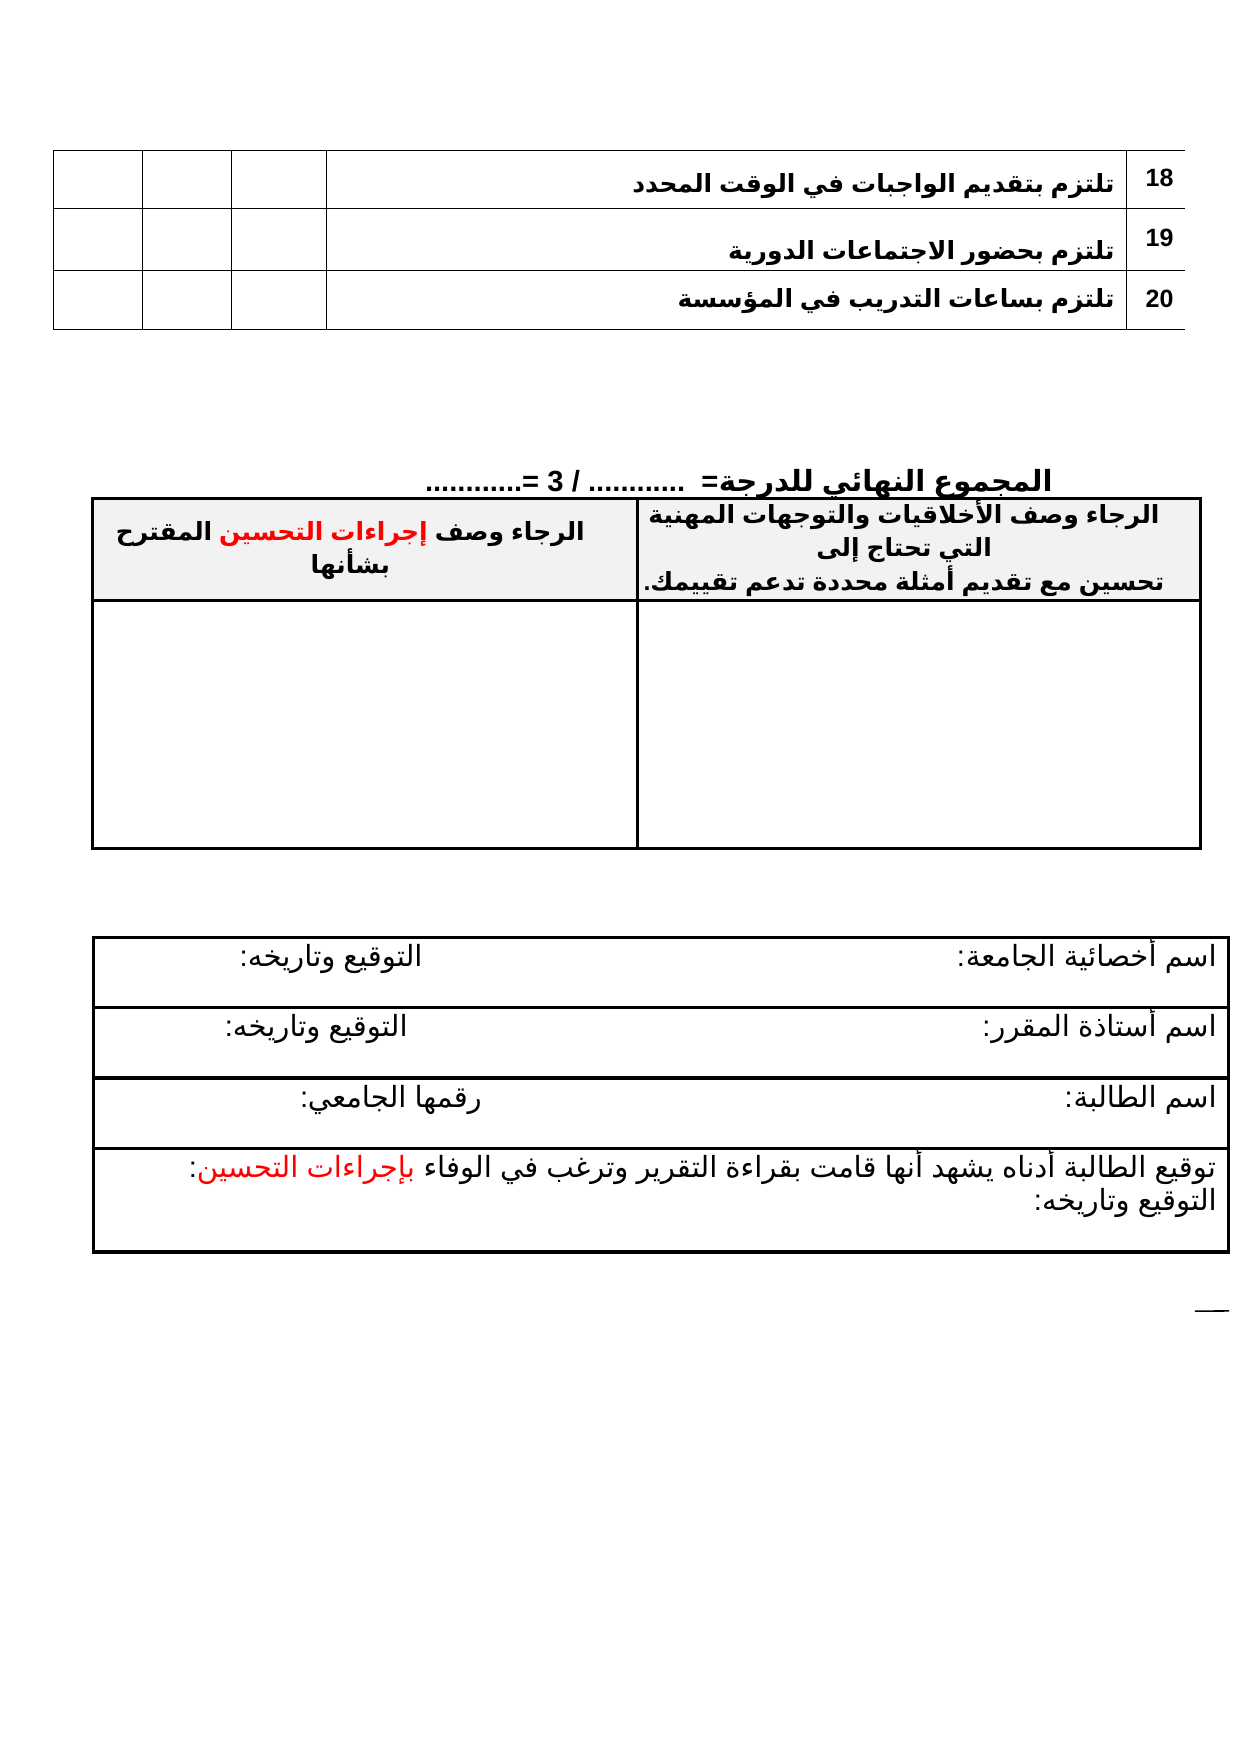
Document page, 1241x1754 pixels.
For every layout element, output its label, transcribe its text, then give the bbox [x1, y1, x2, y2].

table_cell [639, 602, 1199, 847]
table_cell [232, 271, 326, 328]
table_cell [232, 209, 326, 270]
table_cell [143, 271, 231, 328]
table_cell [94, 602, 636, 847]
table_cell اسم أستاذة المقرر: التوقيع وتاريخه: [95, 1009, 1227, 1076]
table_cell 19 [1127, 209, 1185, 270]
table_cell [54, 151, 142, 208]
table_cell تلتزم بتقديم الواجبات في الوقت المحدد [327, 151, 1126, 208]
table_cell 20 [1127, 271, 1185, 328]
table_cell تلتزم بساعات التدريب في المؤسسة [327, 271, 1126, 328]
table_cell [54, 209, 142, 270]
table_cell توقيع الطالبة أدناه يشهد أنها قامت بقراءة التقرير وترغب في الوفاء بإجراءات التحسين: التوقيع وتاريخه: [95, 1150, 1227, 1250]
table_header الرجاء وصف الأخلاقيات والتوجهات المهنية التي تحتاج إلى تحسين مع تقديم أمثلة محددة تدعم تقييمك. [639, 500, 1199, 599]
table_cell اسم الطالبة: رقمها الجامعي: [95, 1080, 1227, 1147]
table_cell تلتزم بحضور الاجتماعات الدورية [327, 209, 1126, 270]
text المجموع النهائي للدرجة= ............ / 3 =............ [158, 464, 1053, 497]
table_cell [143, 209, 231, 270]
table_cell [232, 151, 326, 208]
table_header اسم أخصائية الجامعة: التوقيع وتاريخه: [95, 939, 1227, 1006]
table_cell 18 [1127, 151, 1185, 208]
table_cell [143, 151, 231, 208]
table_header الرجاء وصف إجراءات التحسين المقترح بشأنها [94, 500, 636, 599]
table_cell [54, 271, 142, 328]
